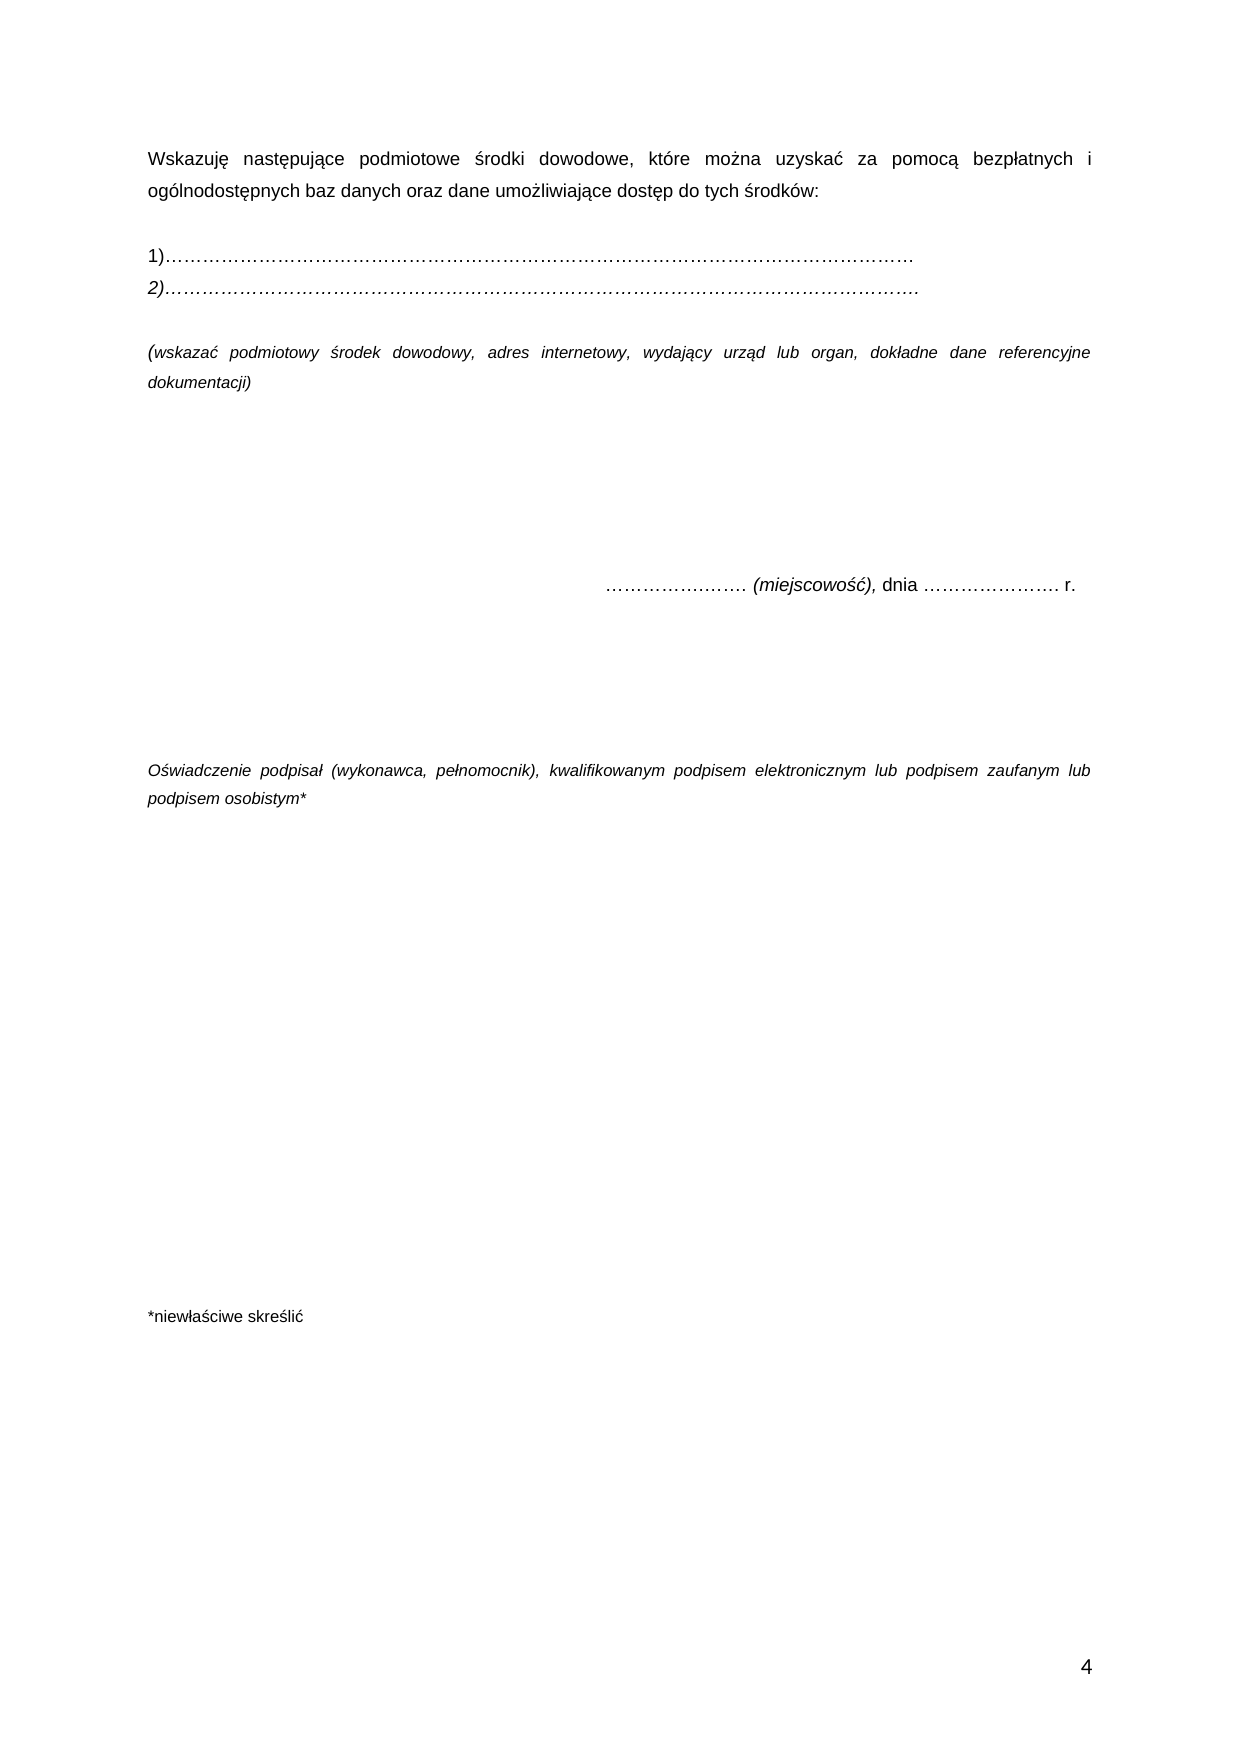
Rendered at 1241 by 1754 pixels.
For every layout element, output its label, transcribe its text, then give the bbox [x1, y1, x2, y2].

text …………….……. (miejscowość), dnia …………………. r. [148, 574, 1093, 595]
text 2)…………………………………………………………………………………………………………. [148, 277, 1093, 298]
text (wskazać podmiotowy środek dowodowy, adres internetowy, wydający urząd lub organ, dokładne dane referencyjne dokumentacji) [148, 341, 1093, 392]
text 1)………………………………………………………………………………………………………… [148, 244, 1093, 266]
text *niewłaściwe skreślić [148, 1307, 1093, 1326]
text Wskazuję następujące podmiotowe środki dowodowe, które można uzyskać za pomocą bezpłatnych i ogólnodostępnych baz danych oraz dane umożliwiające dostęp do tych środków: [148, 148, 1093, 201]
text Oświadczenie podpisał (wykonawca, pełnomocnik), kwalifikowanym podpisem elektronicznym lub podpisem zaufanym lub podpisem osobistym* [148, 760, 1093, 808]
